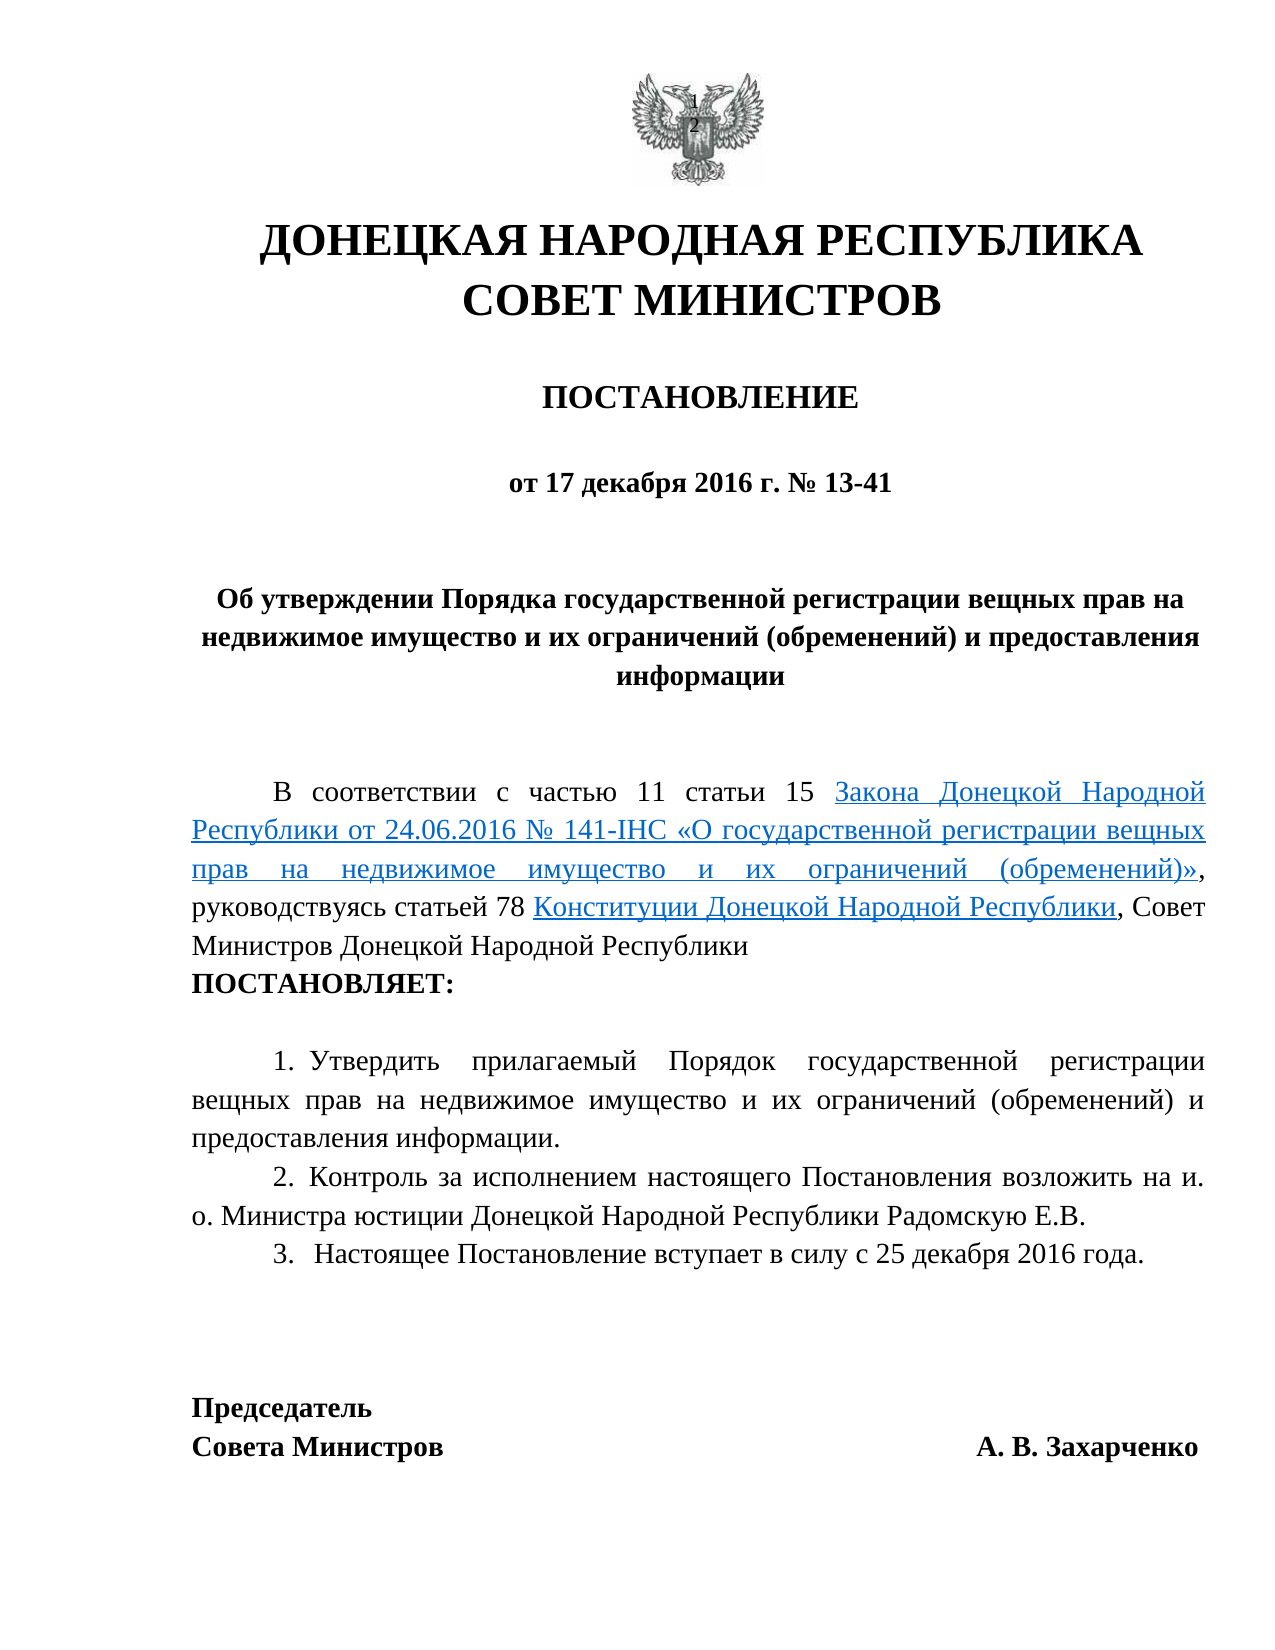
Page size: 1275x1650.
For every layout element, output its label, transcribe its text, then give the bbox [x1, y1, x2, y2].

text ДОНЕЦКАЯ НАРОДНАЯ РЕСПУБЛИКА СОВЕТ МИНИСТРОВ [198, 212, 1205, 325]
list Контроль за исполнением настоящего Постановления возложить на и. о. Министра юстиции Донецкой Народной Республики Радомскую Е.В. [191, 1159, 1205, 1231]
text ПОСТАНОВЛЯЕТ: [191, 966, 1205, 1000]
text информации [196, 658, 1205, 692]
text Об утверждении Порядка государственной регистрации вещных прав на недвижимое имущество и их ограничений (обременений) и предоставления [196, 581, 1205, 653]
picture [632, 73, 764, 186]
text ПОСТАНОВЛЕНИЕ [196, 377, 1205, 416]
text В соответствии с частью 11 статьи 15 Закона Донецкой Народной Республики от 24.06.2016 № 141-IHC «О государственной регистрации вещных прав на недвижимое имущество и их ограничений (обременений)», руководствуясь статьей 78 Конституции Донецкой Народной Республики, Совет Министров Донецкой Народной Республики [191, 843, 1205, 961]
text от 17 декабря 2016 г. № 13-41 [196, 465, 1205, 499]
list Утвердить прилагаемый Порядок государственной регистрации вещных прав на недвижимое имущество и их ограничений (обременений) и предоставления информации. [191, 1043, 1205, 1154]
text Председатель Совета Министров А. В. Захарченко [191, 1390, 1205, 1462]
list Настоящее Постановление вступает в силу с 25 декабря 2016 года. [191, 1236, 1205, 1270]
text В соответствии с частью 11 статьи 15 Закона Донецкой Народной Республики от 24.06.2016 № 141-IHC «О государственной регистрации вещных прав на недвижимое имущество и их ограничений (обременений)», руководствуясь статьей 78 Конституции Донецкой Народной Республики, Совет Министров Донецкой Народной Республики [191, 774, 1205, 841]
